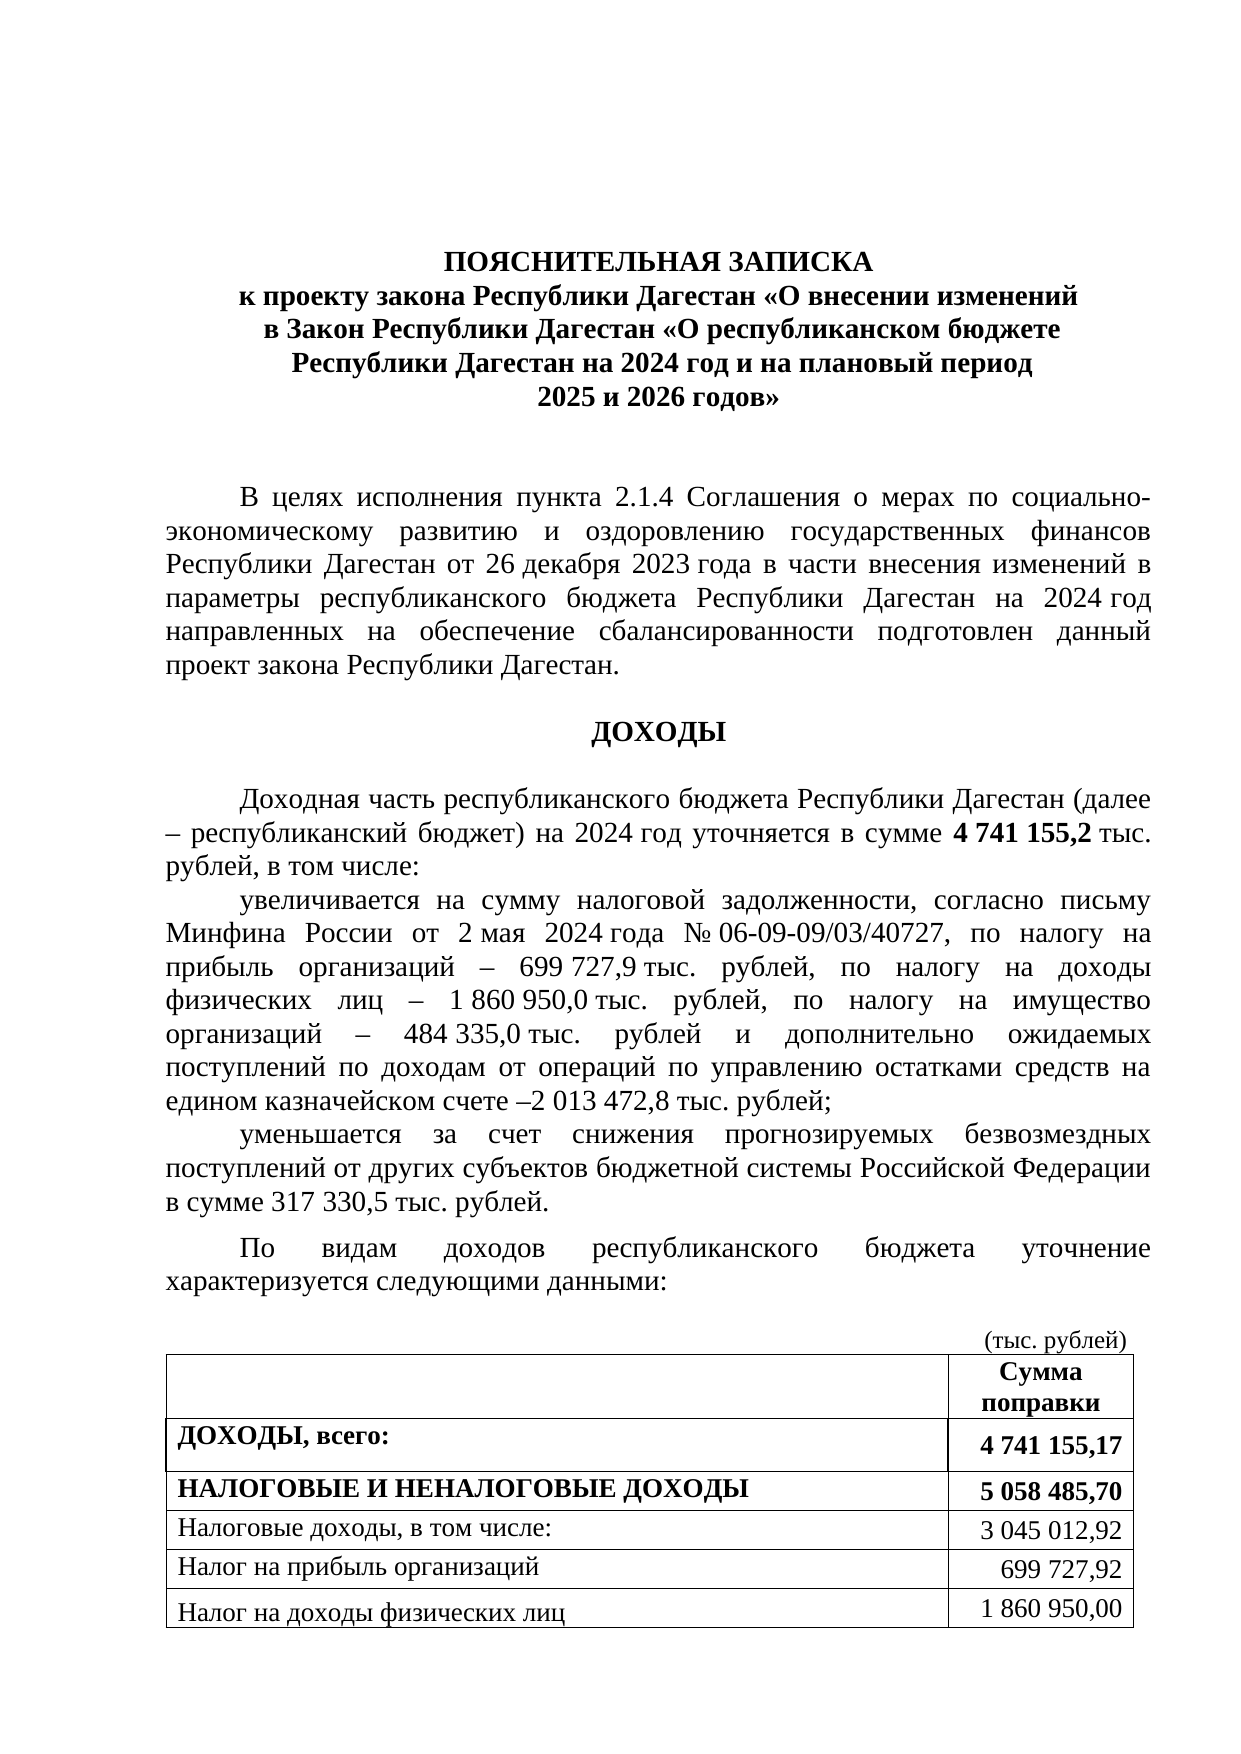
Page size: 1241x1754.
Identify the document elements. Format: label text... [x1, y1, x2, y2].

table_cell Налог на прибыль организаций [167, 1550, 948, 1588]
text Республики Дагестан на 2024 год и на плановый период [165, 345, 1152, 379]
text 2025 и 2026 годов» [165, 379, 1152, 412]
table_cell 5 058 485,70 [949, 1472, 1133, 1510]
text (тыс. рублей) [165, 1326, 1152, 1354]
table_cell 4 741 155,17 [949, 1419, 1133, 1471]
table_header [167, 1355, 948, 1418]
table_cell 3 045 012,92 [949, 1511, 1133, 1549]
text В целях исполнения пункта 2.1.4 Соглашения о мерах по социально-экономическому развитию и оздоровлению государственных финансов Республики Дагестан от 26 декабря 2023 года в части внесения изменений в параметры республиканского бюджета Республики Дагестан на 2024 год направленных на обеспечение сбалансированности подготовлен данный проект закона Республики Дагестан. [165, 479, 1152, 681]
text уменьшается за счет снижения прогнозируемых безвозмездных поступлений от других субъектов бюджетной системы Российской Федерации в сумме 317 330,5 тыс. рублей. [165, 1117, 1152, 1217]
text ДОХОДЫ [165, 714, 1152, 748]
table_header Сумма поправки [949, 1355, 1133, 1418]
text По видам доходов республиканского бюджета уточнение характеризуется следующими данными: [165, 1230, 1152, 1297]
table_cell НАЛОГОВЫЕ И НЕНАЛОГОВЫЕ ДОХОДЫ [167, 1472, 948, 1510]
table_cell Налог на доходы физических лиц [167, 1589, 948, 1627]
table_cell 1 860 950,00 [949, 1589, 1133, 1627]
table_cell Налоговые доходы, в том числе: [167, 1511, 948, 1549]
table_cell ДОХОДЫ, всего: [167, 1419, 947, 1471]
table_cell 699 727,92 [949, 1550, 1133, 1588]
text ПОЯСНИТЕЛЬНАЯ ЗАПИСКА [165, 244, 1152, 278]
text Доходная часть республиканского бюджета Республики Дагестан (далее – республиканский бюджет) на 2024 год уточняется в сумме 4 741 155,2 тыс. рублей, в том числе: [165, 781, 1152, 882]
text увеличивается на сумму налоговой задолженности, согласно письму Минфина России от 2 мая 2024 года № 06-09-09/03/40727, по налогу на прибыль организаций – 699 727,9 тыс. рублей, по налогу на доходы физических лиц – 1 860 950,0 тыс. рублей, по налогу на имущество организаций – 484 335,0 тыс. рублей и дополнительно ожидаемых поступлений по доходам от операций по управлению остатками средств на едином казначейском счете –2 013 472,8 тыс. рублей; [165, 882, 1152, 1117]
text к проекту закона Республики Дагестан «О внесении изменений [165, 278, 1152, 312]
text в Закон Республики Дагестан «О республиканском бюджете [165, 312, 1152, 345]
